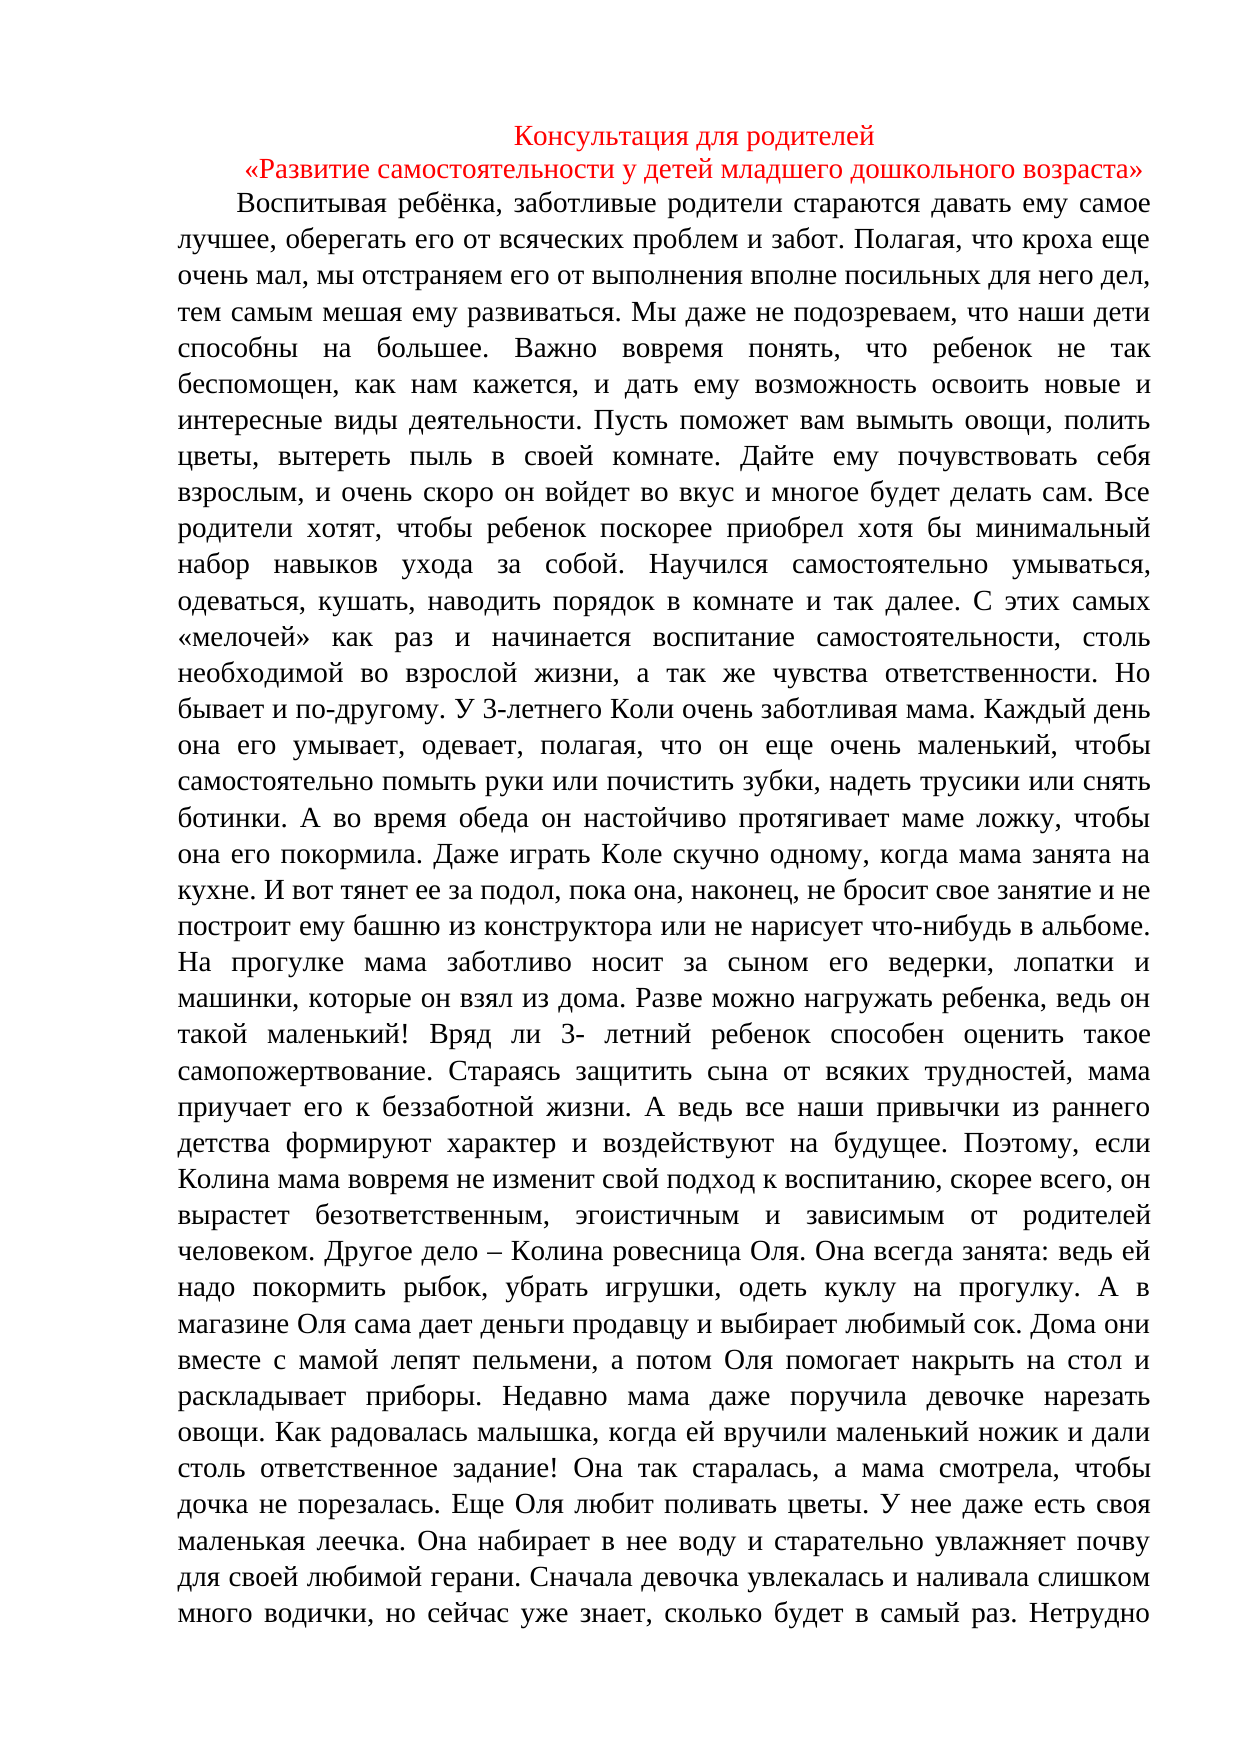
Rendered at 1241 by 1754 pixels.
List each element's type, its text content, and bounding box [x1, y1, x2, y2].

text «Развитие самостоятельности у детей младшего дошкольного возраста» [177, 152, 1152, 185]
text Консультация для родителей [177, 118, 1152, 152]
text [177, 185, 1152, 1628]
